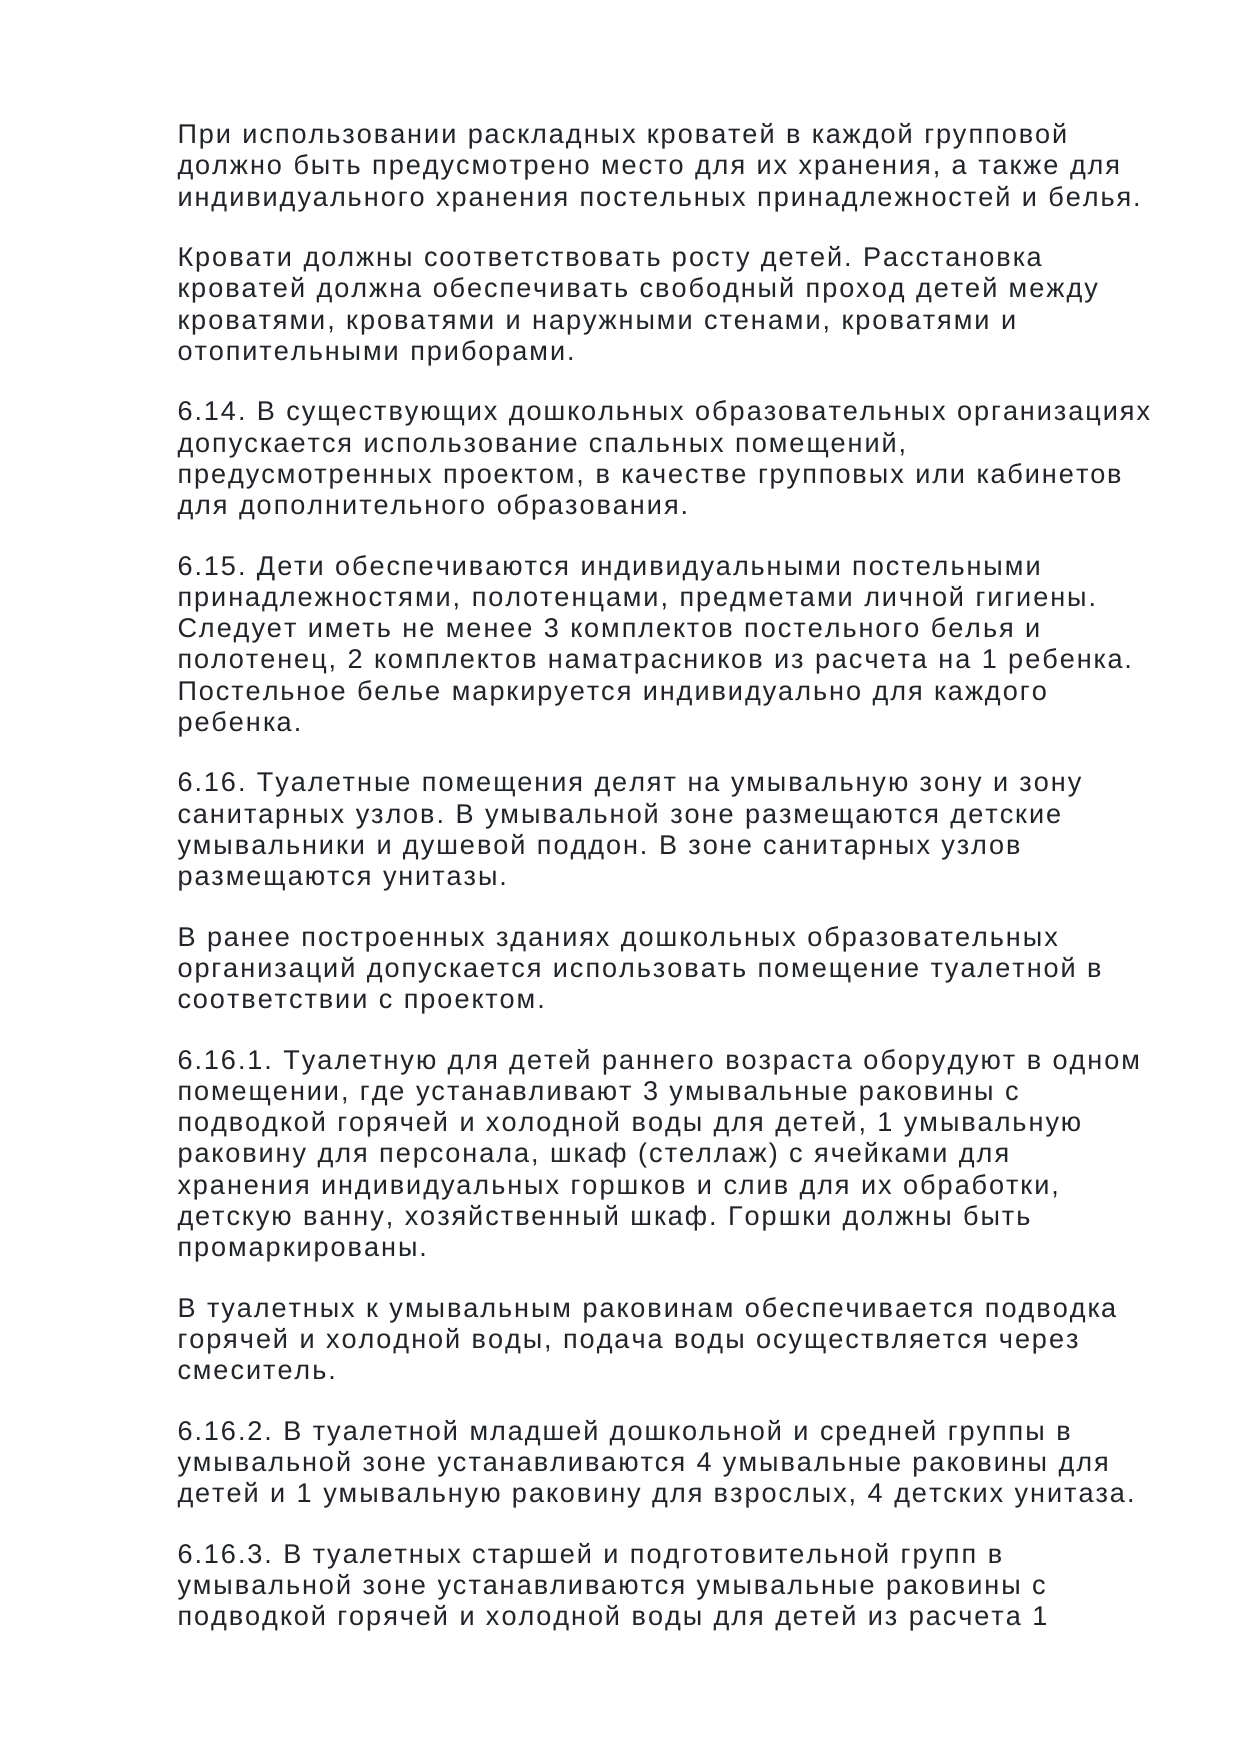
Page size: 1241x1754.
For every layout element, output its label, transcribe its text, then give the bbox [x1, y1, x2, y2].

text 6.16.1. Туалетную для детей раннего возраста оборудуют в одном помещении, где устанавливают 3 умывальные раковины с подводкой горячей и холодной воды для детей, 1 умывальную раковину для персонала, шкаф (стеллаж) с ячейками для хранения индивидуальных горшков и слив для их обработки, детскую ванну, хозяйственный шкаф. Горшки должны быть промаркированы. [177, 1044, 1152, 1262]
text В ранее построенных зданиях дошкольных образовательных организаций допускается использовать помещение туалетной в соответствии с проектом. [177, 921, 1152, 1014]
text 6.14. В существующих дошкольных образовательных организациях допускается использование спальных помещений, предусмотренных проектом, в качестве групповых или кабинетов для дополнительного образования. [177, 395, 1152, 520]
text 6.16. Туалетные помещения делят на умывальную зону и зону санитарных узлов. В умывальной зоне размещаются детские умывальники и душевой поддон. В зоне санитарных узлов размещаются унитазы. [177, 766, 1152, 891]
text 6.15. Дети обеспечиваются индивидуальными постельными принадлежностями, полотенцами, предметами личной гигиены. Следует иметь не менее 3 комплектов постельного белья и полотенец, 2 комплектов наматрасников из расчета на 1 ребенка. Постельное белье маркируется индивидуально для каждого ребенка. [177, 550, 1152, 737]
text Кровати должны соответствовать росту детей. Расстановка кроватей должна обеспечивать свободный проход детей между кроватями, кроватями и наружными стенами, кроватями и отопительными приборами. [177, 241, 1152, 366]
text При использовании раскладных кроватей в каждой групповой должно быть предусмотрено место для их хранения, а также для индивидуального хранения постельных принадлежностей и белья. [177, 118, 1152, 212]
text В туалетных к умывальным раковинам обеспечивается подводка горячей и холодной воды, подача воды осуществляется через смеситель. [177, 1292, 1152, 1386]
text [177, 1538, 1152, 1632]
text 6.16.2. В туалетной младшей дошкольной и средней группы в умывальной зоне устанавливаются 4 умывальные раковины для детей и 1 умывальную раковину для взрослых, 4 детских унитаза. [177, 1415, 1152, 1508]
